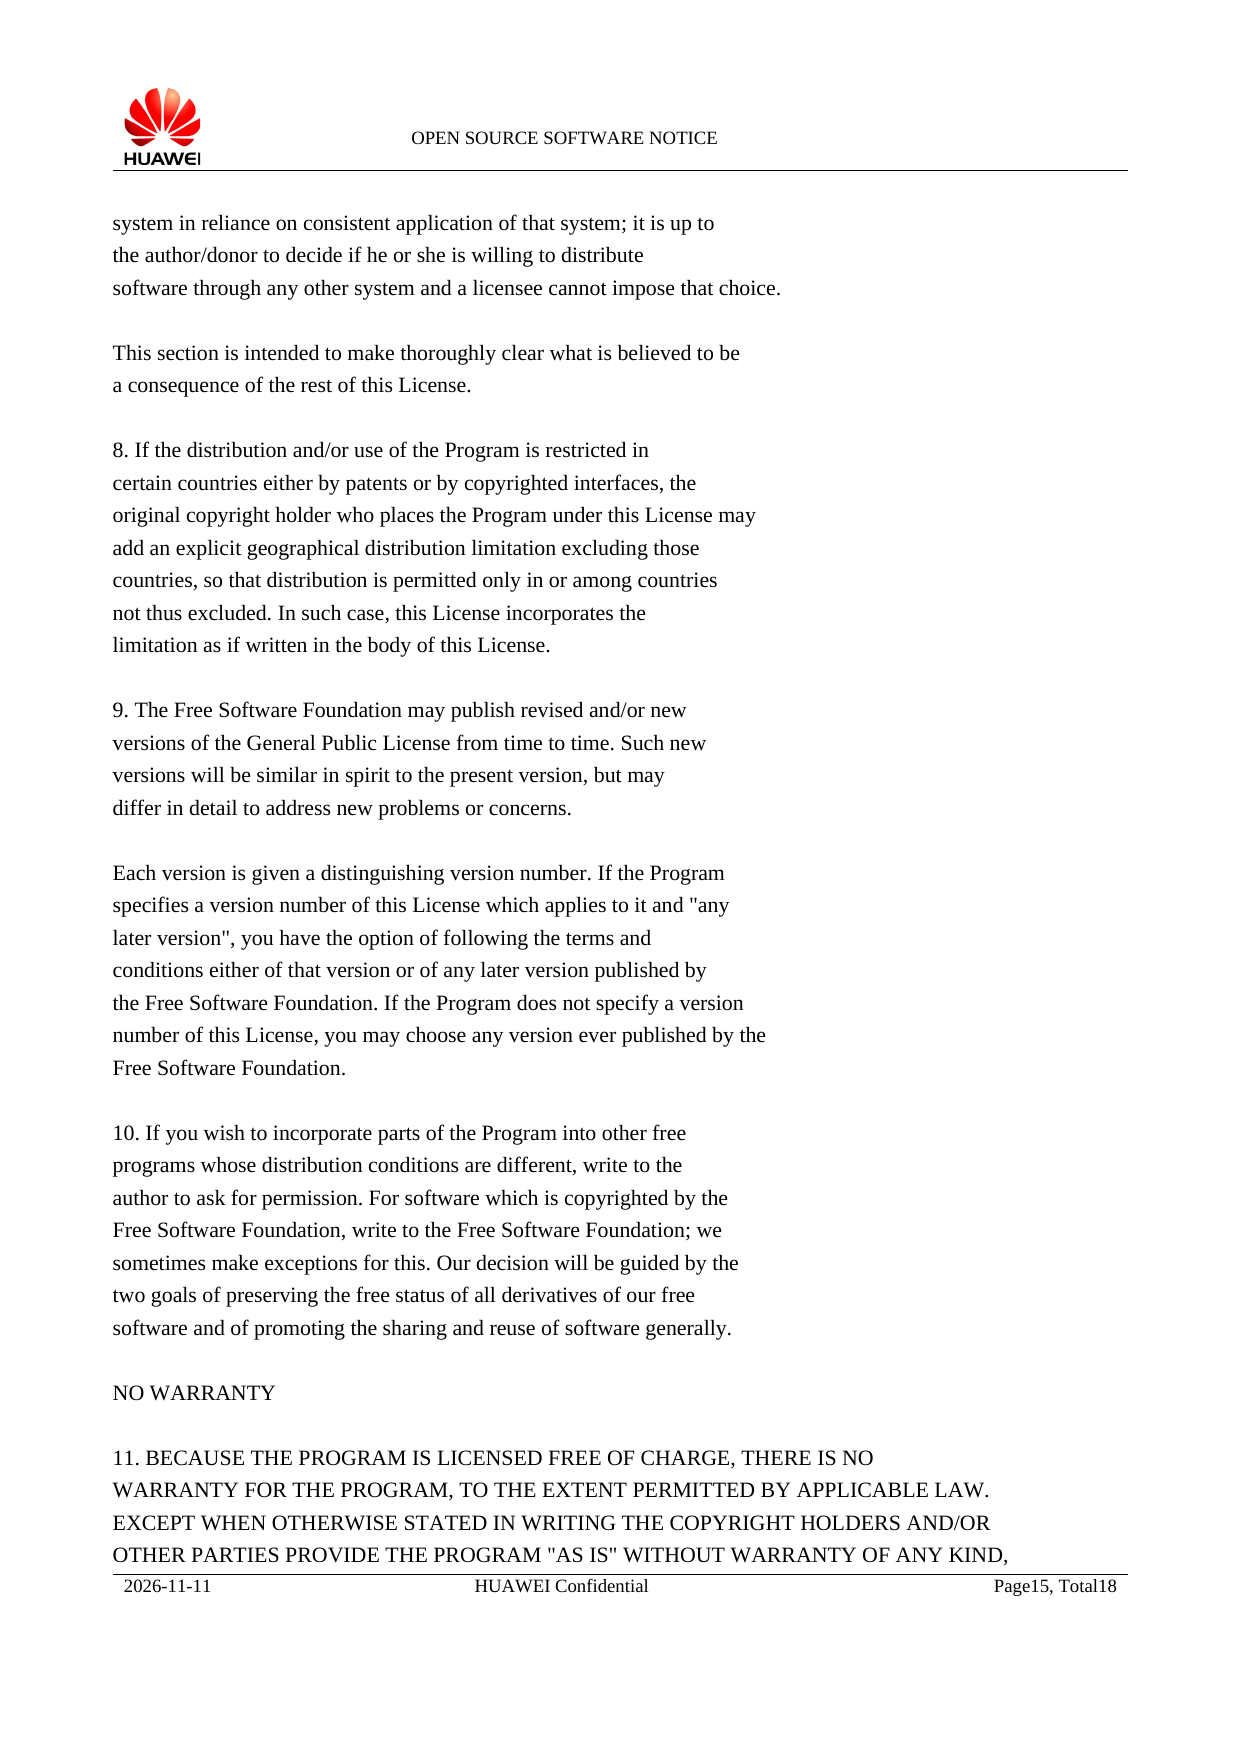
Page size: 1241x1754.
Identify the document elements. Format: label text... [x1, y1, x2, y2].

picture [124, 88, 201, 165]
